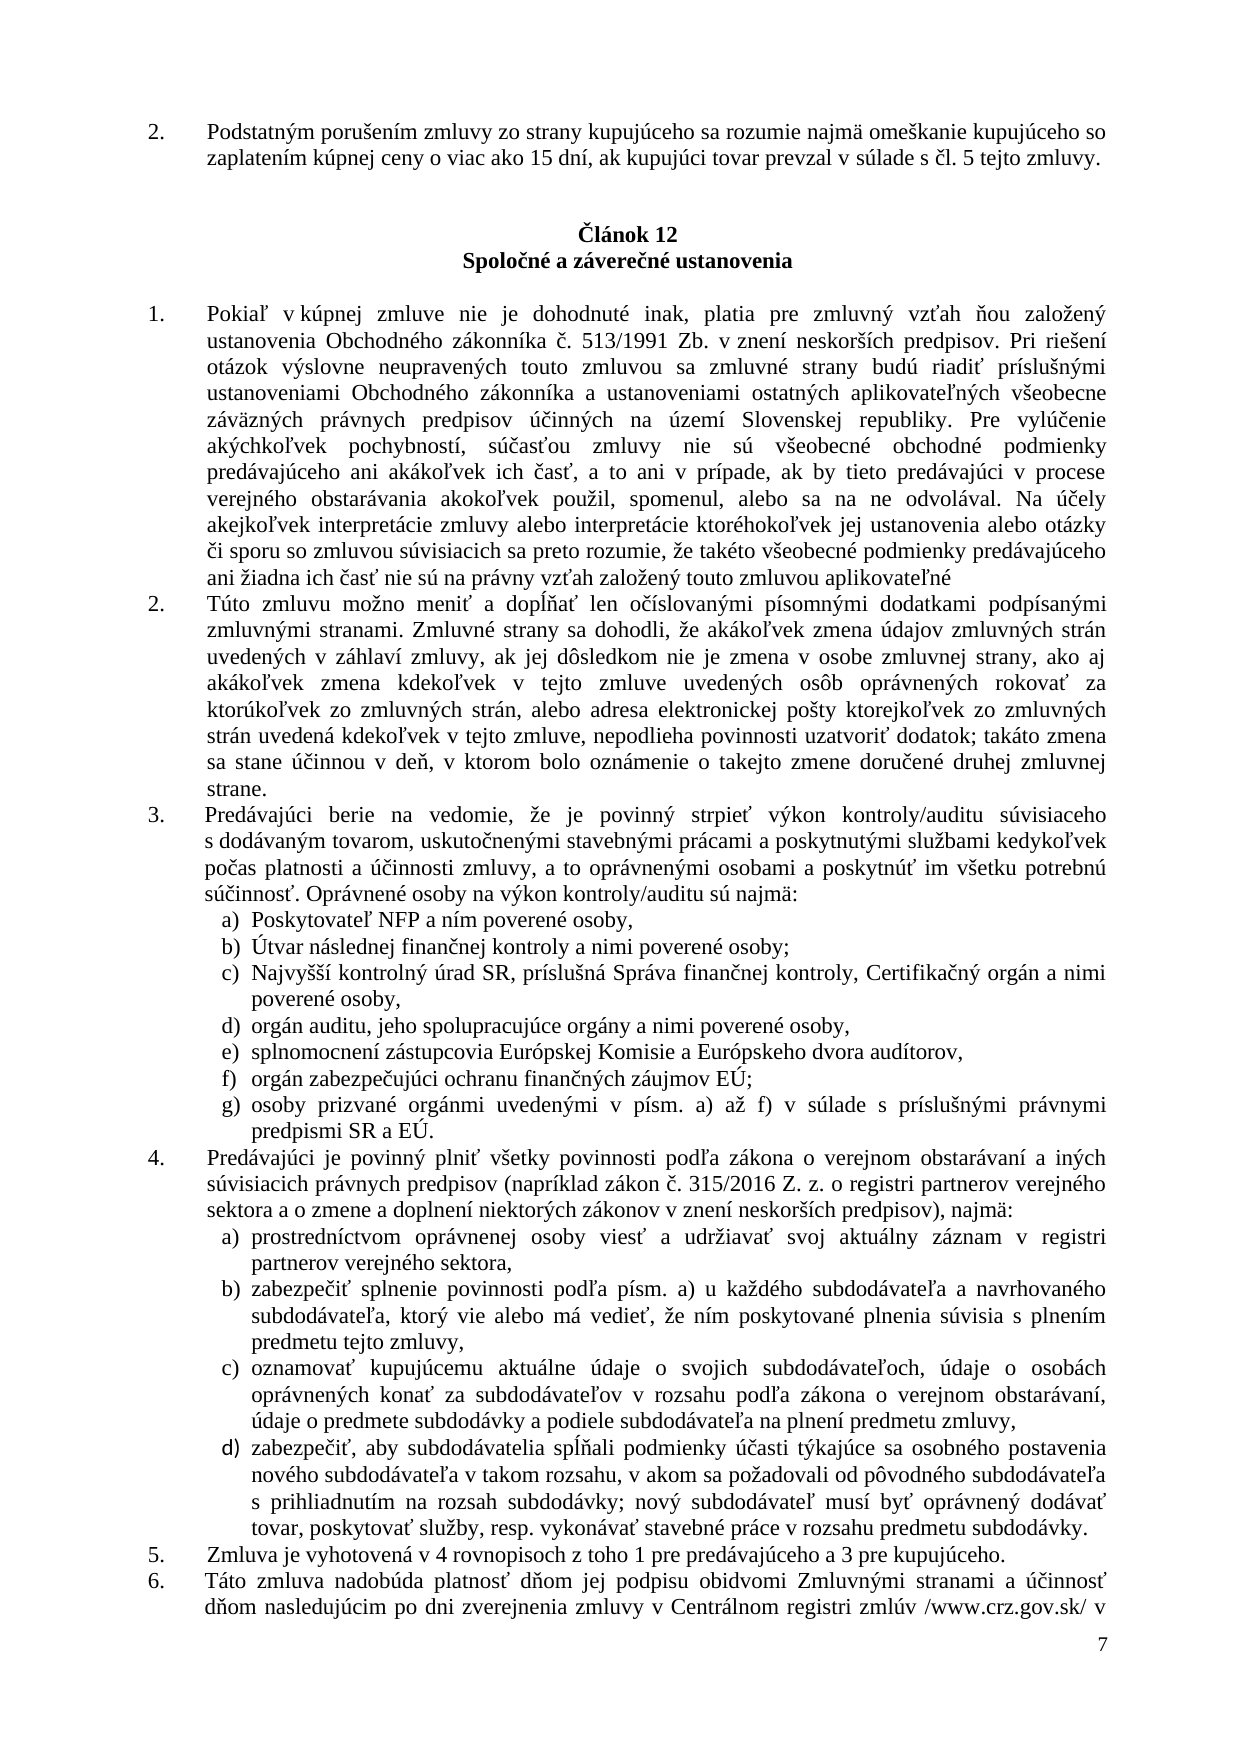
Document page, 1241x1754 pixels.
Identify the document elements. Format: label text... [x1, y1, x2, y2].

list zabezpečiť, aby subdodávatelia spĺňali podmienky účasti týkajúce sa osobného postavenia nového subdodávateľa v takom rozsahu, v akom sa požadovali od pôvodného subdodávateľa s prihliadnutím na rozsah subdodávky; nový subdodávateľ musí byť oprávnený dodávať tovar, poskytovať služby, resp. vykonávať stavebné práce v rozsahu predmetu subdodávky. [221, 1433, 1107, 1541]
list orgán auditu, jeho spolupracujúce orgány a nimi poverené osoby, [221, 1012, 1107, 1038]
list Poskytovateľ NFP a ním poverené osoby, [221, 906, 1107, 933]
list Najvyšší kontrolný úrad SR, príslušná Správa finančnej kontroly, Certifikačný orgán a nimi poverené osoby, [221, 959, 1107, 1012]
list zabezpečiť splnenie povinnosti podľa písm. a) u každého subdodávateľa a navrhovaného subdodávateľa, ktorý vie alebo má vedieť, že ním poskytované plnenia súvisia s plnením predmetu tejto zmluvy, [221, 1275, 1107, 1354]
text 2. Podstatným porušením zmluvy zo strany kupujúceho sa rozumie najmä omeškanie kupujúceho so zaplatením kúpnej ceny o viac ako 15 dní, ak kupujúci tovar prevzal v súlade s čl. 5 tejto zmluvy. [148, 118, 1107, 171]
text Článok 12 [148, 221, 1107, 248]
list oznamovať kupujúcemu aktuálne údaje o svojich subdodávateľoch, údaje o osobách oprávnených konať za subdodávateľov v rozsahu podľa zákona o verejnom obstarávaní, údaje o predmete subdodávky a podiele subdodávateľa na plnení predmetu zmluvy, [221, 1354, 1107, 1433]
list splnomocnení zástupcovia Európskej Komisie a Európskeho dvora audítorov, [221, 1038, 1107, 1064]
text Spoločné a záverečné ustanovenia [148, 248, 1107, 274]
text 4. Predávajúci je povinný plniť všetky povinnosti podľa zákona o verejnom obstarávaní a iných súvisiacich právnych predpisov (napríklad zákon č. 315/2016 Z. z. o registri partnerov verejného sektora a o zmene a doplnení niektorých zákonov v znení neskorších predpisov), najmä: [148, 1144, 1107, 1223]
list prostredníctvom oprávnenej osoby viesť a udržiavať svoj aktuálny záznam v registri partnerov verejného sektora, [221, 1223, 1107, 1275]
text 2. Túto zmluvu možno meniť a dopĺňať len očíslovanými písomnými dodatkami podpísanými zmluvnými stranami. Zmluvné strany sa dohodli, že akákoľvek zmena údajov zmluvných strán uvedených v záhlaví zmluvy, ak jej dôsledkom nie je zmena v osobe zmluvnej strany, ako aj akákoľvek zmena kdekoľvek v tejto zmluve uvedených osôb oprávnených rokovať za ktorúkoľvek zo zmluvných strán, alebo adresa elektronickej pošty ktorejkoľvek zo zmluvných strán uvedená kdekoľvek v tejto zmluve, nepodlieha povinnosti uzatvoriť dodatok; takáto zmena sa stane účinnou v deň, v ktorom bolo oznámenie o takejto zmene doručené druhej zmluvnej strane. [148, 590, 1107, 801]
text 5. Zmluva je vyhotovená v 4 rovnopisoch z toho 1 pre predávajúceho a 3 pre kupujúceho. [148, 1541, 1107, 1567]
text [148, 1567, 1107, 1620]
list orgán zabezpečujúci ochranu finančných záujmov EÚ; [221, 1064, 1107, 1091]
text 3. Predávajúci berie na vedomie, že je povinný strpieť výkon kontroly/auditu súvisiaceho s dodávaným tovarom, uskutočnenými stavebnými prácami a poskytnutými službami kedykoľvek počas platnosti a účinnosti zmluvy, a to oprávnenými osobami a poskytnúť im všetku potrebnú súčinnosť. Oprávnené osoby na výkon kontroly/auditu sú najmä: [148, 801, 1107, 906]
list osoby prizvané orgánmi uvedenými v písm. a) až f) v súlade s príslušnými právnymi predpismi SR a EÚ. [221, 1091, 1107, 1144]
list Útvar následnej finančnej kontroly a nimi poverené osoby; [221, 933, 1107, 959]
text 1. Pokiaľ v kúpnej zmluve nie je dohodnuté inak, platia pre zmluvný vzťah ňou založený ustanovenia Obchodného zákonníka č. 513/1991 Zb. v znení neskorších predpisov. Pri riešení otázok výslovne neupravených touto zmluvou sa zmluvné strany budú riadiť príslušnými ustanoveniami Obchodného zákonníka a ustanoveniami ostatných aplikovateľných všeobecne záväzných právnych predpisov účinných na území Slovenskej republiky. Pre vylúčenie akýchkoľvek pochybností, súčasťou zmluvy nie sú všeobecné obchodné podmienky predávajúceho ani akákoľvek ich časť, a to ani v prípade, ak by tieto predávajúci v procese verejného obstarávania akokoľvek použil, spomenul, alebo sa na ne odvolával. Na účely akejkoľvek interpretácie zmluvy alebo interpretácie ktoréhokoľvek jej ustanovenia alebo otázky či sporu so zmluvou súvisiacich sa preto rozumie, že takéto všeobecné podmienky predávajúceho ani žiadna ich časť nie sú na právny vzťah založený touto zmluvou aplikovateľné [148, 300, 1107, 590]
